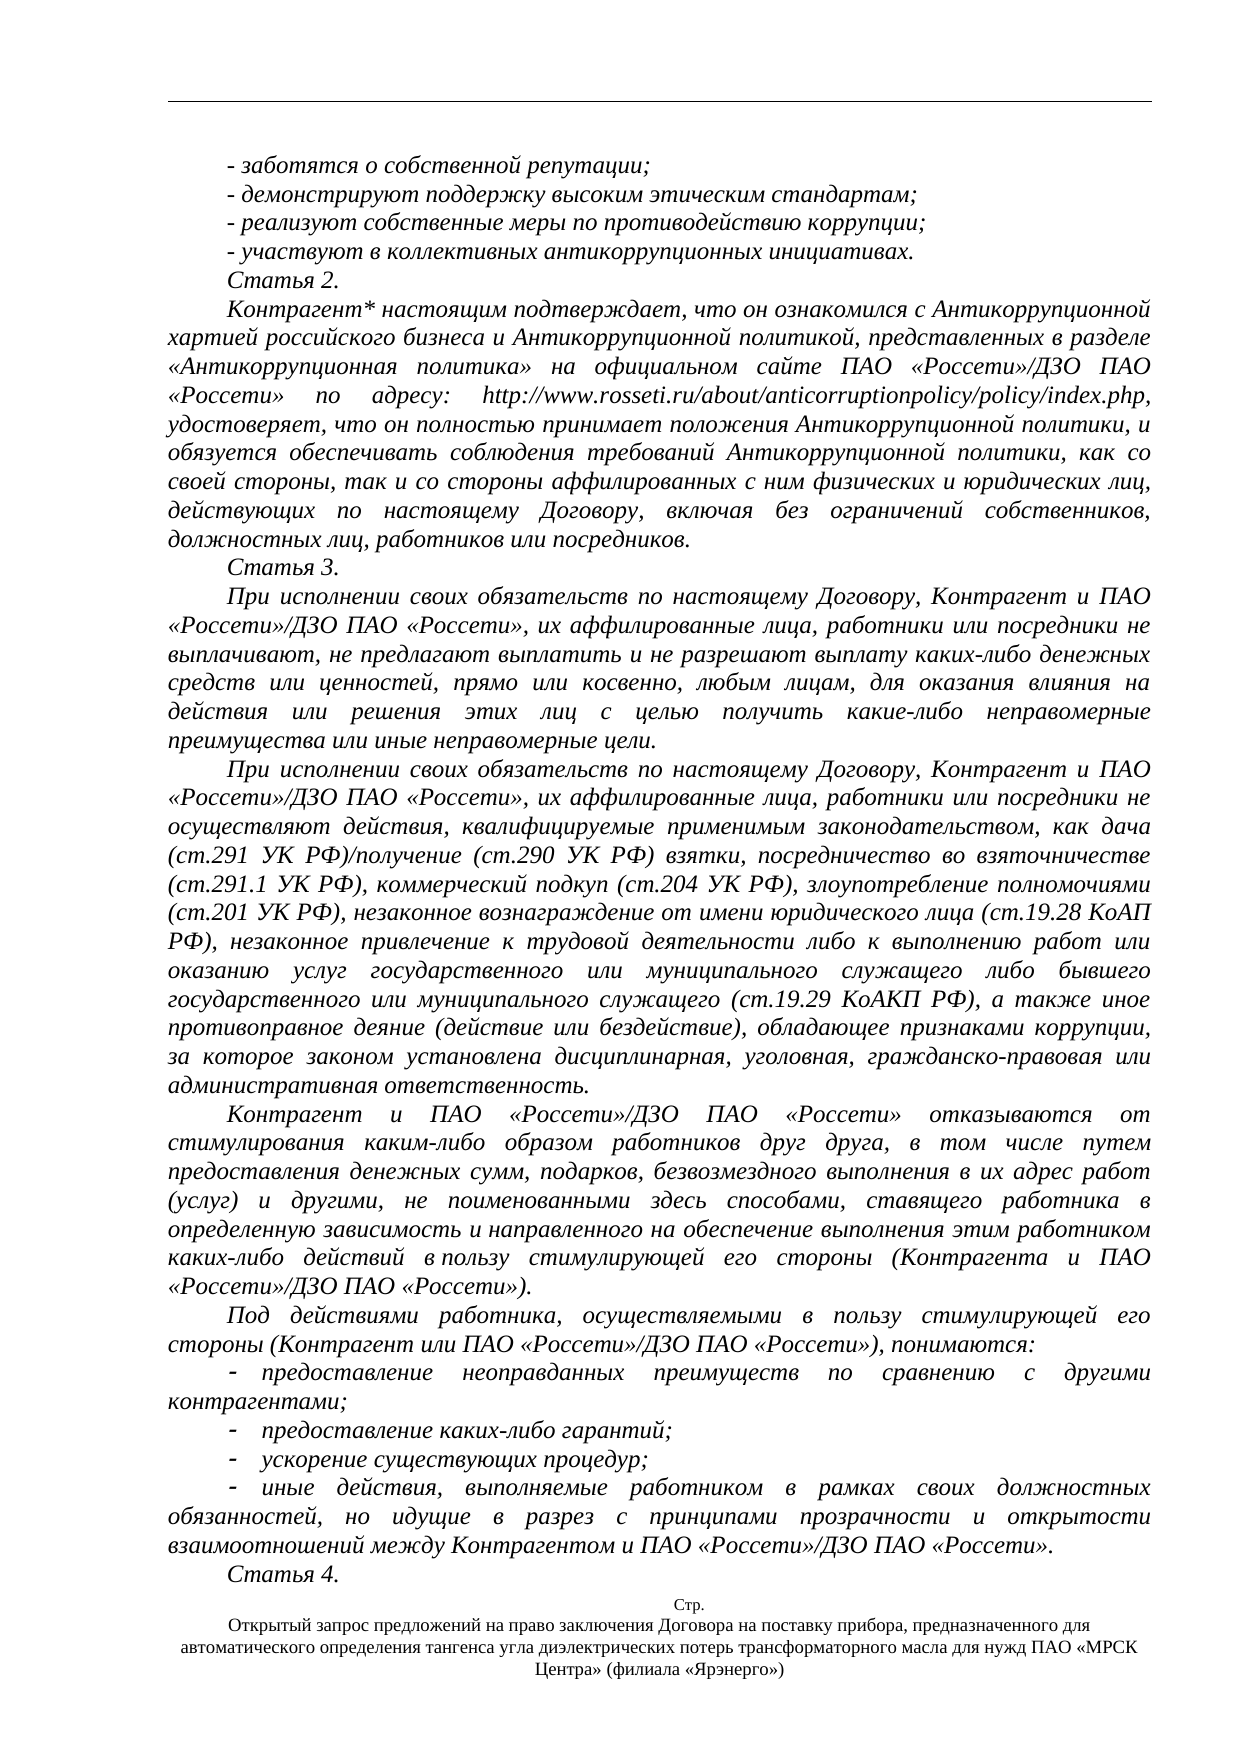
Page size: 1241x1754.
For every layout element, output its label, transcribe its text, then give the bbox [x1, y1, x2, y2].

list предоставление неоправданных преимуществ по сравнению с другими контрагентами; [168, 1357, 1152, 1415]
text Статья 2. [168, 265, 1152, 294]
text - участвуют в коллективных антикоррупционных инициативах. [168, 236, 1152, 265]
text Статья 3. [168, 552, 1152, 581]
text При исполнении своих обязательств по настоящему Договору, Контрагент и ПАО «Россети»/ДЗО ПАО «Россети», их аффилированные лица, работники или посредники не выплачивают, не предлагают выплатить и не разрешают выплату каких-либо денежных средств или ценностей, прямо или косвенно, любым лицам, для оказания влияния на действия или решения этих лиц с целью получить какие-либо неправомерные преимущества или иные неправомерные цели. [168, 581, 1152, 754]
list иные действия, выполняемые работником в рамках своих должностных обязанностей, но идущие в разрез с принципами прозрачности и открытости взаимоотношений между Контрагентом и ПАО «Россети»/ДЗО ПАО «Россети». [168, 1472, 1152, 1559]
list ускорение существующих процедур; [168, 1444, 1152, 1472]
text Контрагент* настоящим подтверждает, что он ознакомился с Антикоррупционной хартией российского бизнеса и Антикоррупционной политикой, представленных в разделе «Антикоррупционная политика» на официальном сайте ПАО «Россети»/ДЗО ПАО «Россети» по адресу: http://www.rosseti.ru/about/anticorruptionpolicy/policy/index.php, удостоверяет, что он полностью принимает положения Антикоррупционной политики, и обязуется обеспечивать соблюдения требований Антикоррупционной политики, как со своей стороны, так и со стороны аффилированных с ним физических и юридических лиц, действующих по настоящему Договору, включая без ограничений собственников, должностных лиц, работников или посредников. [168, 294, 1152, 552]
text - реализуют собственные меры по противодействию коррупции; [168, 207, 1152, 236]
text Контрагент и ПАО «Россети»/ДЗО ПАО «Россети» отказываются от стимулирования каким-либо образом работников друг друга, в том числе путем предоставления денежных сумм, подарков, безвозмездного выполнения в их адрес работ (услуг) и другими, не поименованными здесь способами, ставящего работника в определенную зависимость и направленного на обеспечение выполнения этим работником каких-либо действий в пользу стимулирующей его стороны (Контрагента и ПАО «Россети»/ДЗО ПАО «Россети»). [168, 1099, 1152, 1300]
text - демонстрируют поддержку высоким этическим стандартам; [168, 179, 1152, 207]
list предоставление каких-либо гарантий; [168, 1415, 1152, 1444]
text При исполнении своих обязательств по настоящему Договору, Контрагент и ПАО «Россети»/ДЗО ПАО «Россети», их аффилированные лица, работники или посредники не осуществляют действия, квалифицируемые применимым законодательством, как дача (ст.291 УК РФ)/получение (ст.290 УК РФ) взятки, посредничество во взяточничестве (ст.291.1 УК РФ), коммерческий подкуп (ст.204 УК РФ), злоупотребление полномочиями (ст.201 УК РФ), незаконное вознаграждение от имени юридического лица (ст.19.28 КоАП РФ), незаконное привлечение к трудовой деятельности либо к выполнению работ или оказанию услуг государственного или муниципального служащего либо бывшего государственного или муниципального служащего (ст.19.29 КоАКП РФ), а также иное противоправное деяние (действие или бездействие), обладающее признаками коррупции, за которое законом установлена дисциплинарная, уголовная, гражданско-правовая или административная ответственность. [168, 754, 1152, 1099]
text Статья 4. [168, 1559, 1152, 1587]
text Под действиями работника, осуществляемыми в пользу стимулирующей его стороны (Контрагент или ПАО «Россети»/ДЗО ПАО «Россети»), понимаются: [168, 1300, 1152, 1357]
text - заботятся о собственной репутации; [168, 150, 1152, 179]
